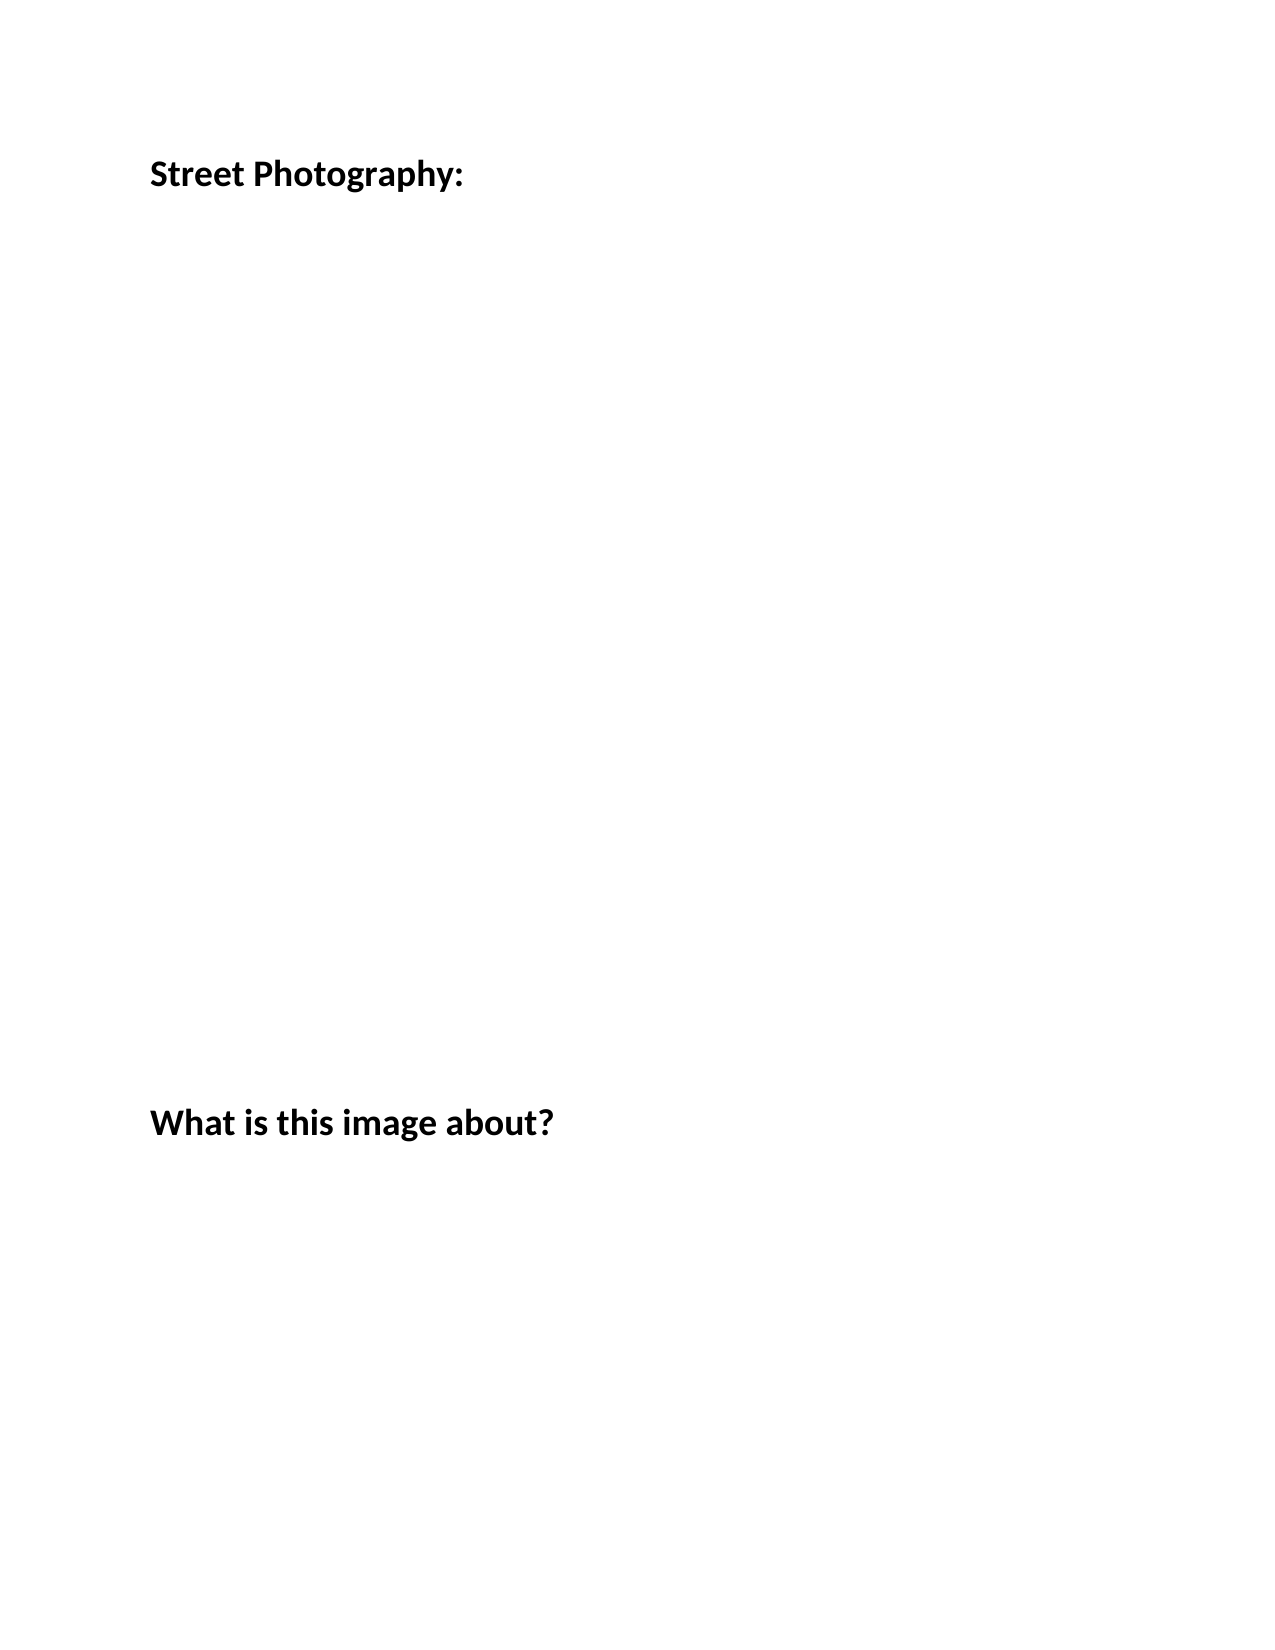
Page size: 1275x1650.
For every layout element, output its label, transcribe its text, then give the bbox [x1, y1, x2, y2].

text What is this image about? [150, 1099, 1125, 1144]
text Street Photography: [150, 150, 1125, 196]
